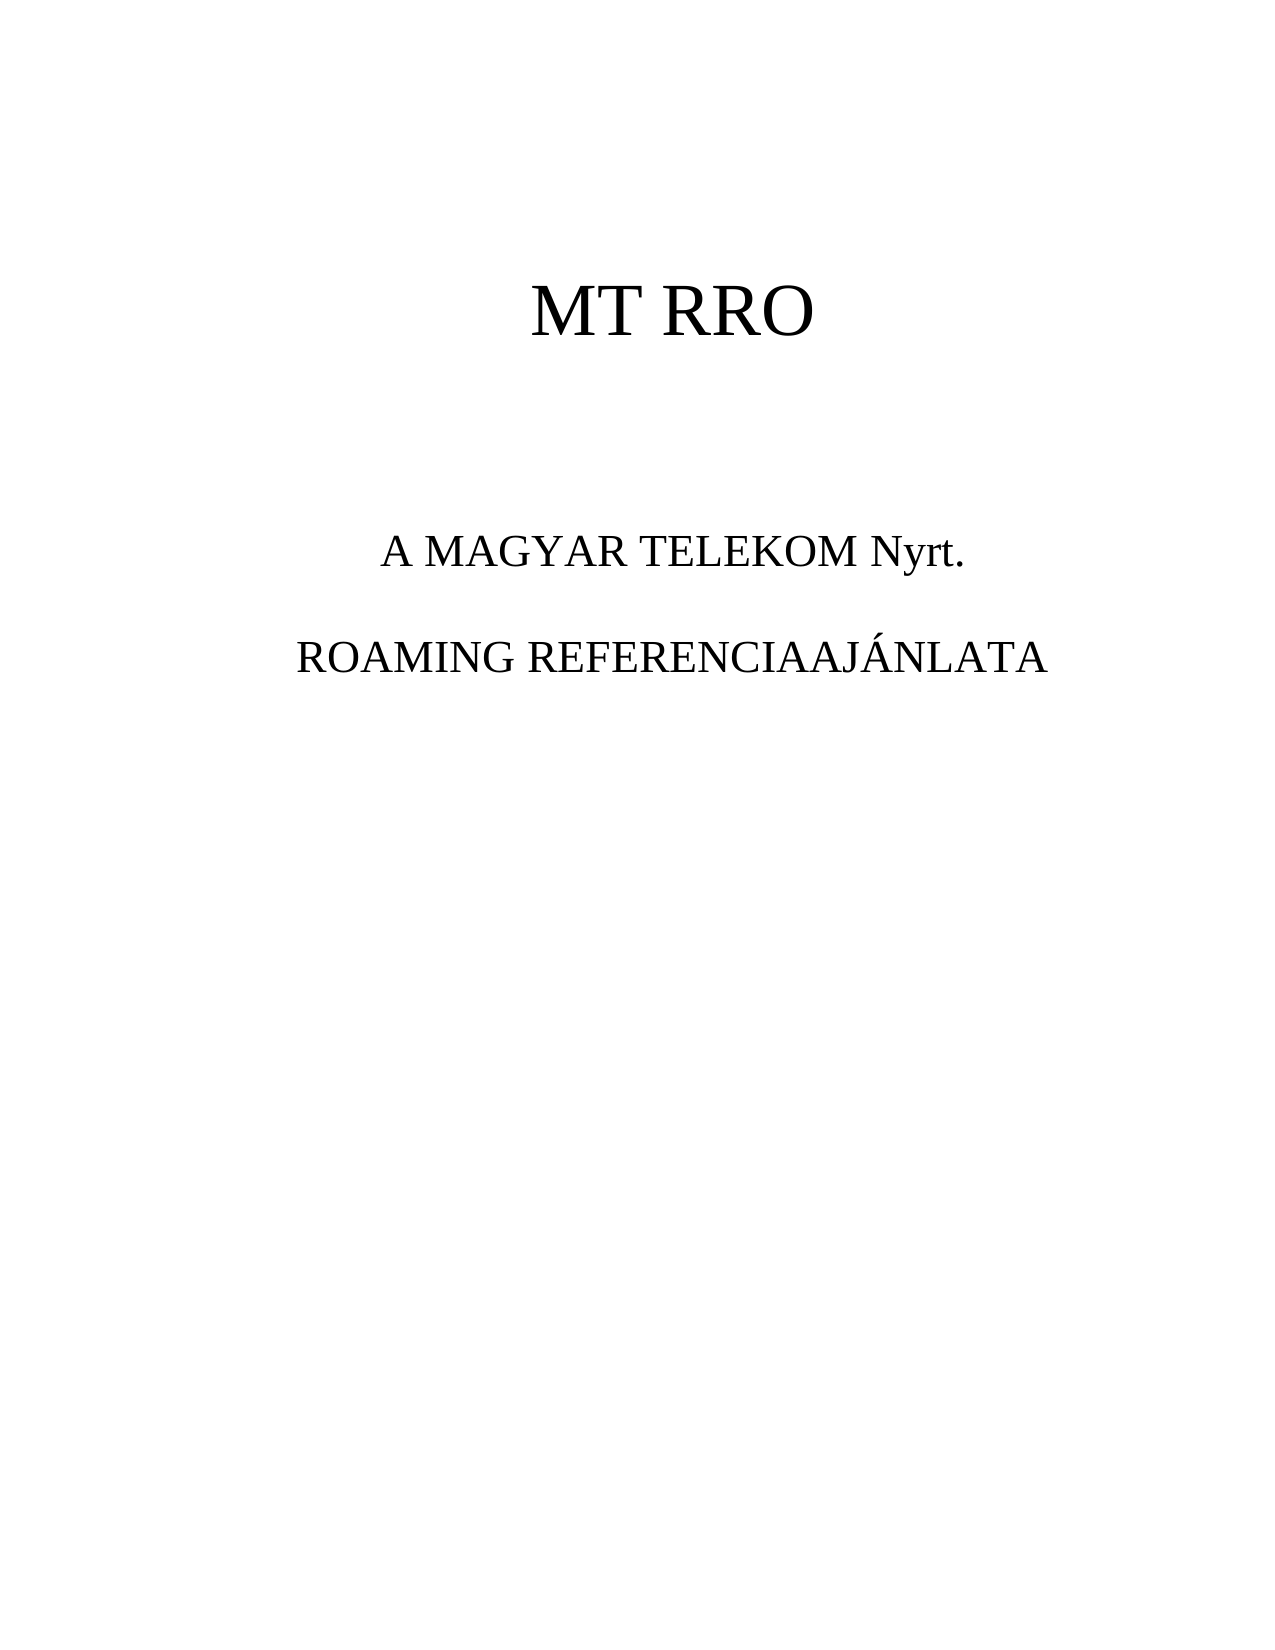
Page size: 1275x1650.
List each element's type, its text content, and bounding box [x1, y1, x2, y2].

text A MAGYAR TELEKOM Nyrt. [258, 524, 1088, 576]
text ROAMING REFERENCIAAJÁNLATA [258, 629, 1088, 682]
text MT RRO [258, 265, 1088, 351]
